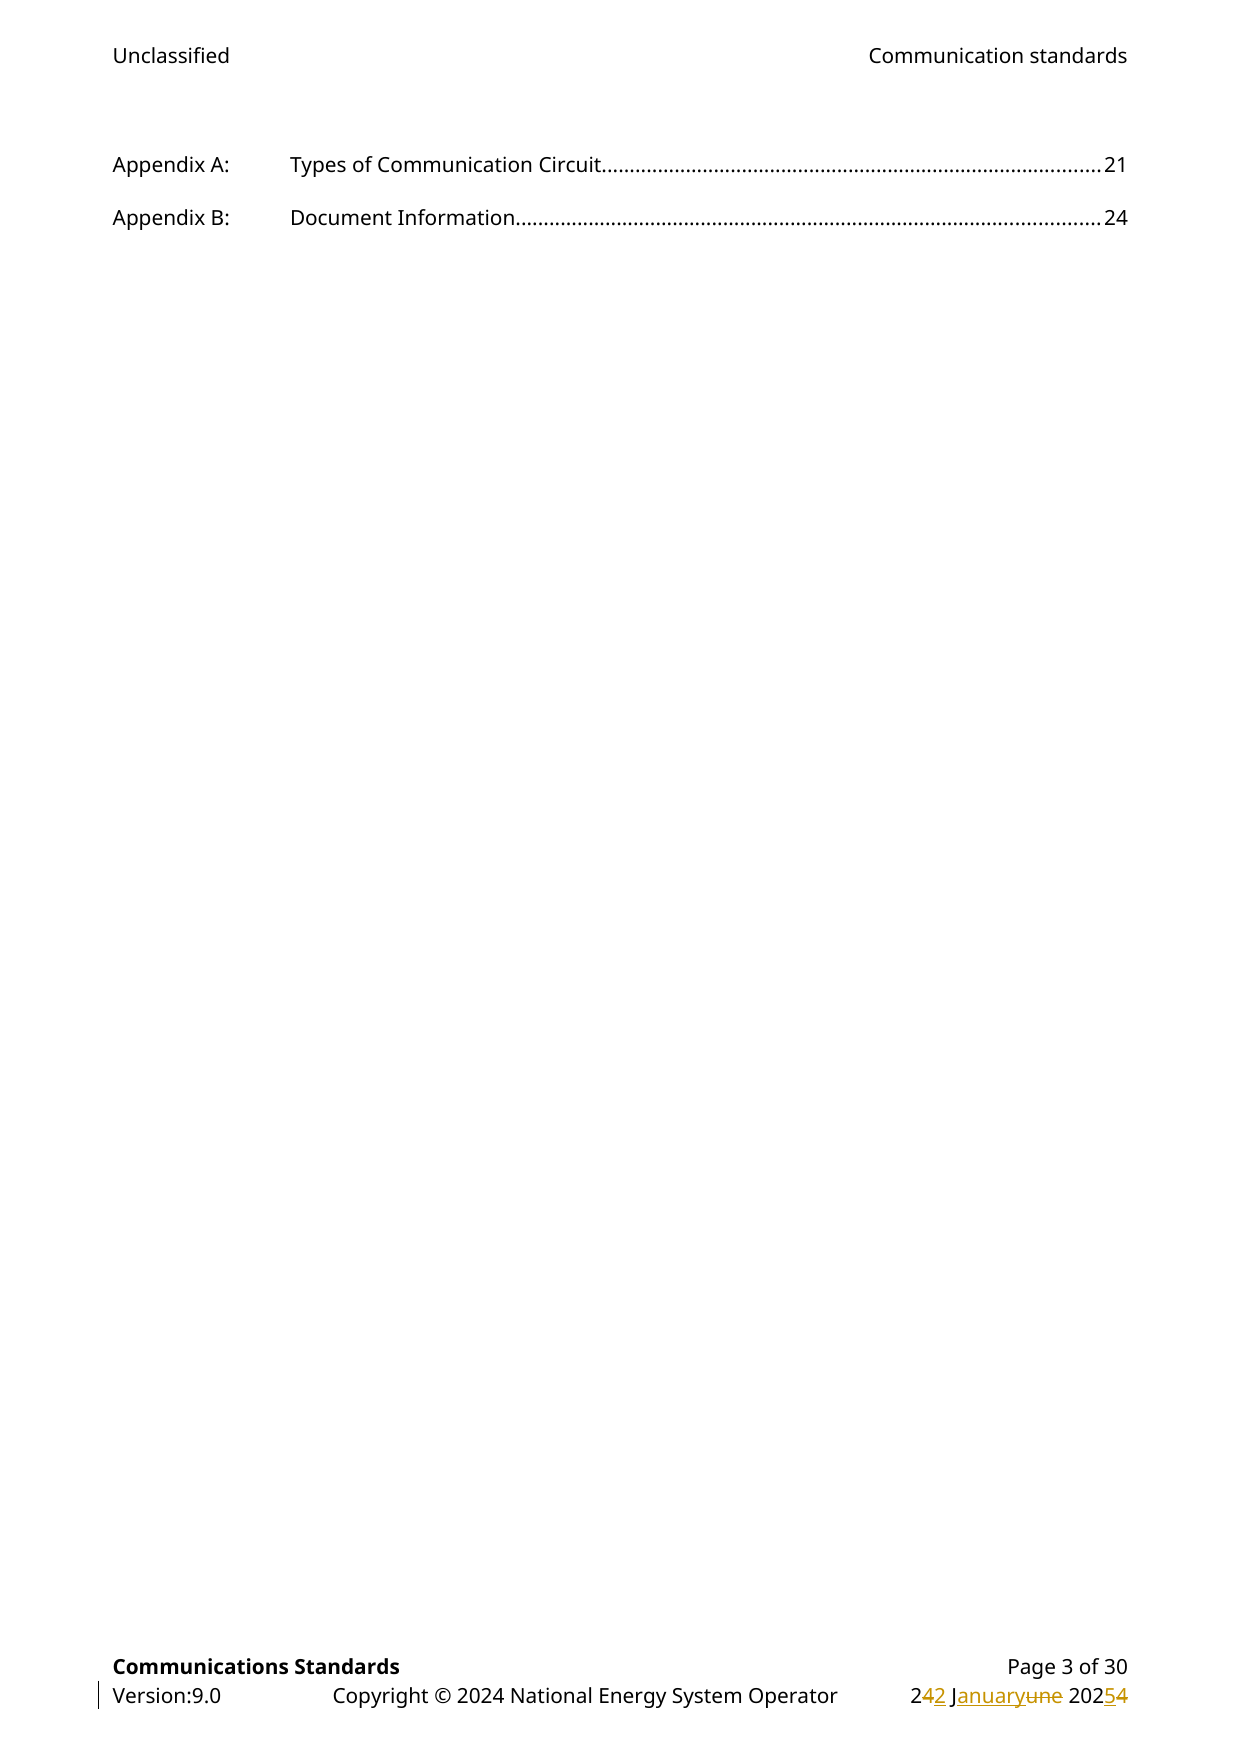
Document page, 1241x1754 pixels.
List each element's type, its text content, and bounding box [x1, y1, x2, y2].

text Appendix B: Document Information 24 [112, 203, 1128, 232]
text Appendix A: Types of Communication Circuit 21 [112, 150, 1128, 178]
